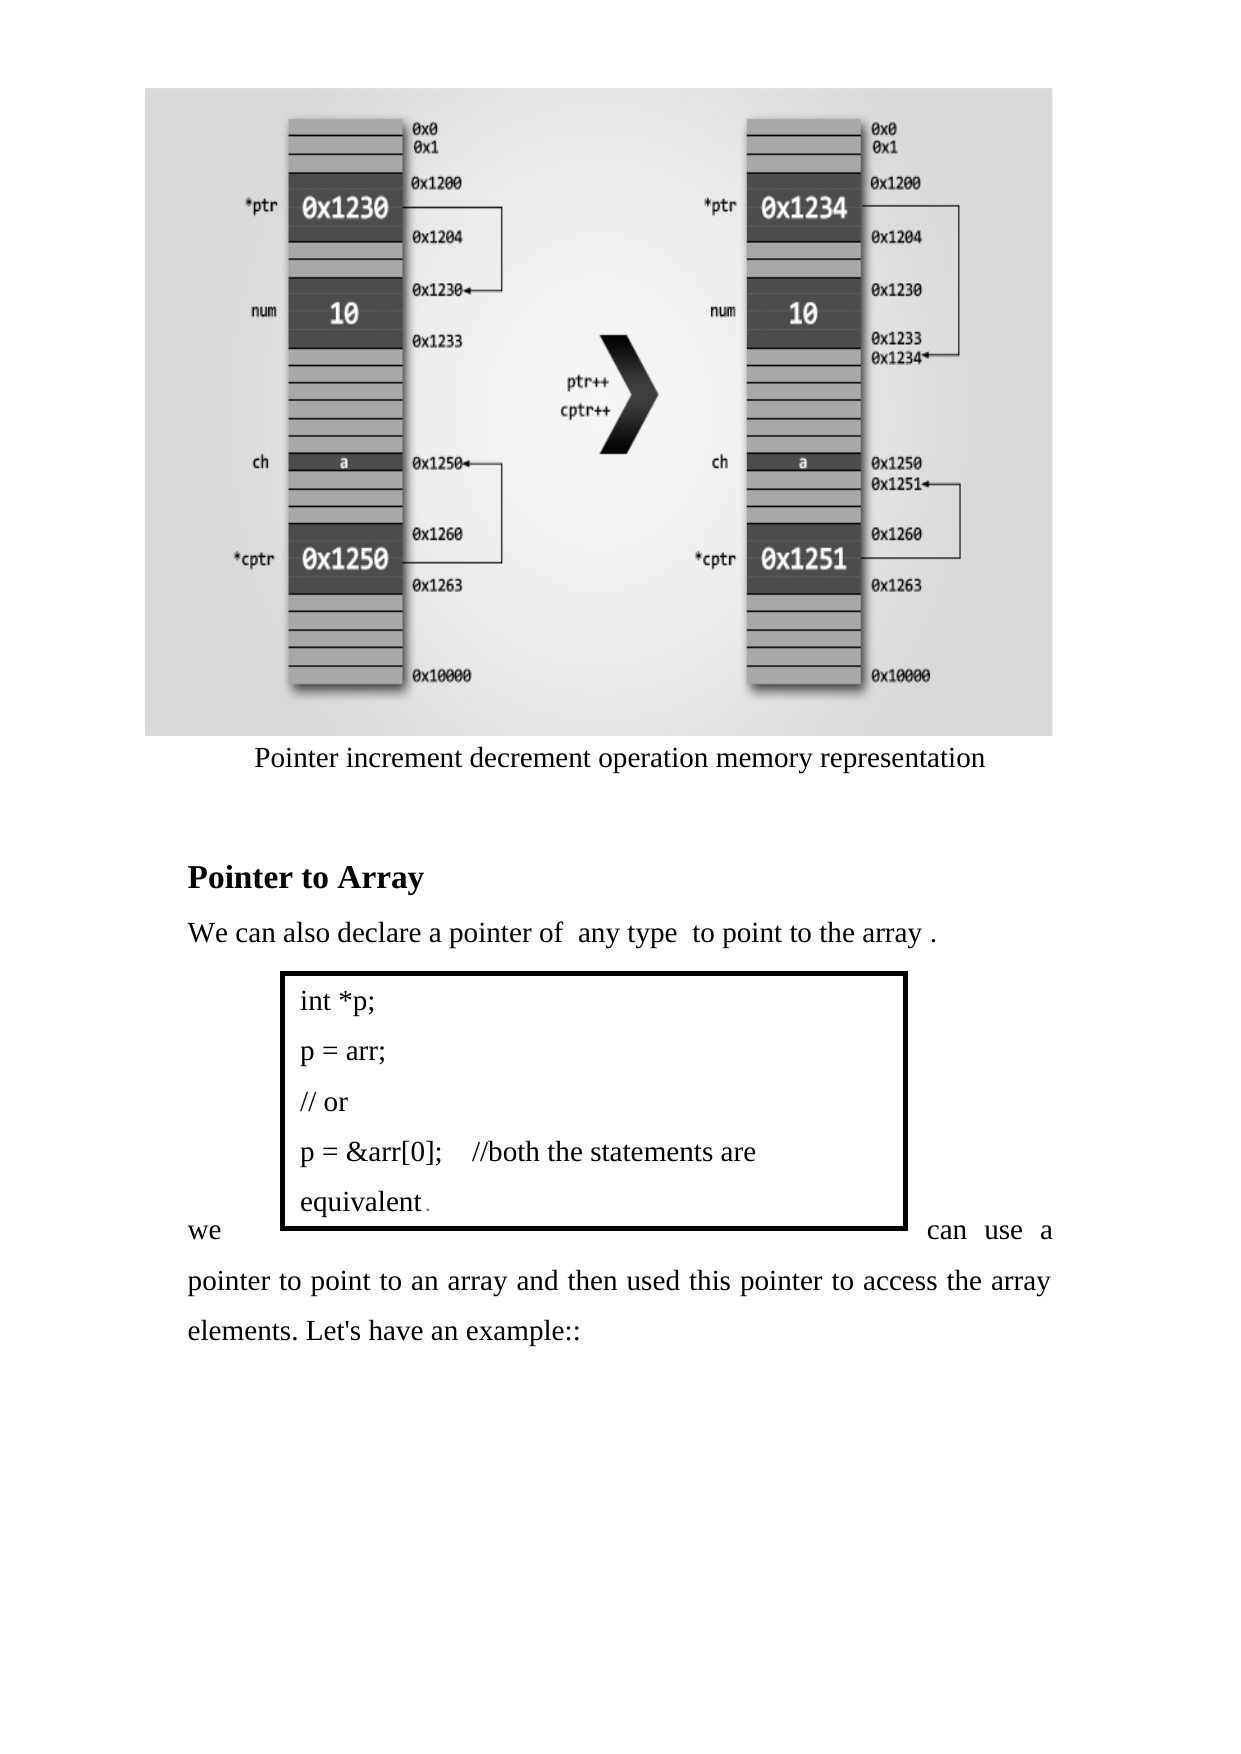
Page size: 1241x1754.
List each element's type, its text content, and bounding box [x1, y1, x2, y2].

text we can use a pointer to point to an array and then used this pointer to access the array elements. Let's have an example:: [187, 1212, 1053, 1346]
picture [144, 88, 1053, 736]
text Pointer increment decrement operation memory representation [187, 736, 1053, 774]
text We can also declare a pointer of any type to point to the array . [187, 915, 1053, 948]
text Pointer to Array [187, 857, 1053, 896]
